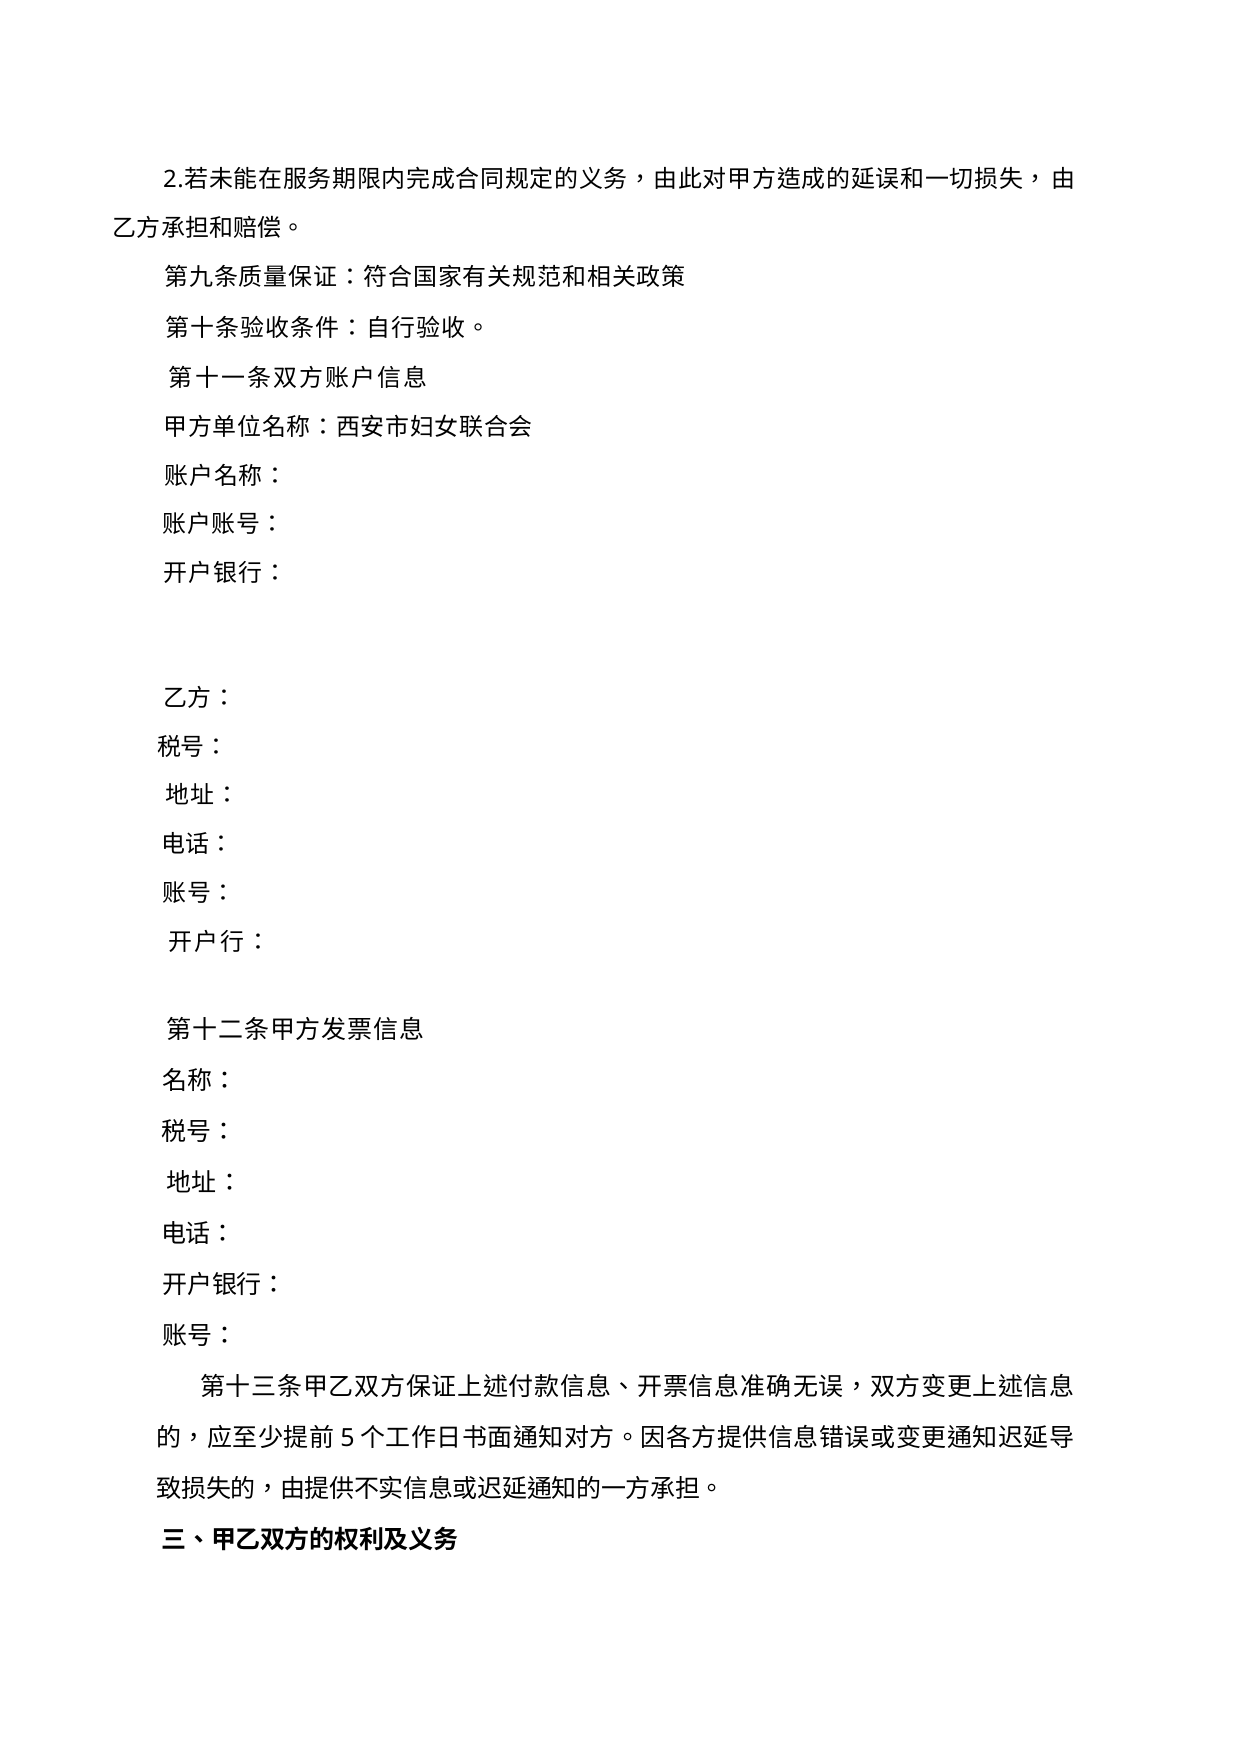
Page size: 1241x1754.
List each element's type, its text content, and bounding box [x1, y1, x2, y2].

text 账户账号： [112, 507, 1075, 540]
text 第十一条双方账户信息 [112, 361, 1075, 393]
text 开户银行： [112, 556, 1075, 589]
text 甲方单位名称：西安市妇女联合会 [112, 409, 1075, 442]
text 开户银行： [112, 1267, 1075, 1301]
text 开户行： [112, 925, 1075, 957]
text 地址： [112, 1165, 1075, 1199]
text 名称： [112, 1063, 1075, 1097]
text 电话： [112, 827, 1075, 860]
text 第十三条甲乙双方保证上述付款信息、开票信息准确无误，双方变更上述信息的，应至少提前5个工作日书面通知对方。因各方提供信息错误或变更通知迟延导致损失的，由提供不实信息或迟延通知的一方承担。 [156, 1369, 1075, 1505]
text 三、甲乙双方的权利及义务 [112, 1522, 1075, 1556]
text 第十条验收条件：自行验收。 [112, 308, 1075, 343]
text 税号： [112, 729, 1075, 762]
text 账号： [112, 876, 1075, 909]
text 2.若未能在服务期限内完成合同规定的义务，由此对甲方造成的延误和一切损失，由乙方承担和赔偿。 [112, 162, 1075, 243]
text 电话： [112, 1216, 1075, 1250]
text 账号： [112, 1318, 1075, 1352]
text 第十二条甲方发票信息 [112, 1012, 1075, 1046]
text 账户名称： [112, 458, 1075, 491]
text 乙方： [112, 681, 1075, 713]
text 地址： [112, 778, 1075, 811]
text 税号： [112, 1114, 1075, 1148]
text 第九条质量保证：符合国家有关规范和相关政策 [112, 260, 1075, 292]
